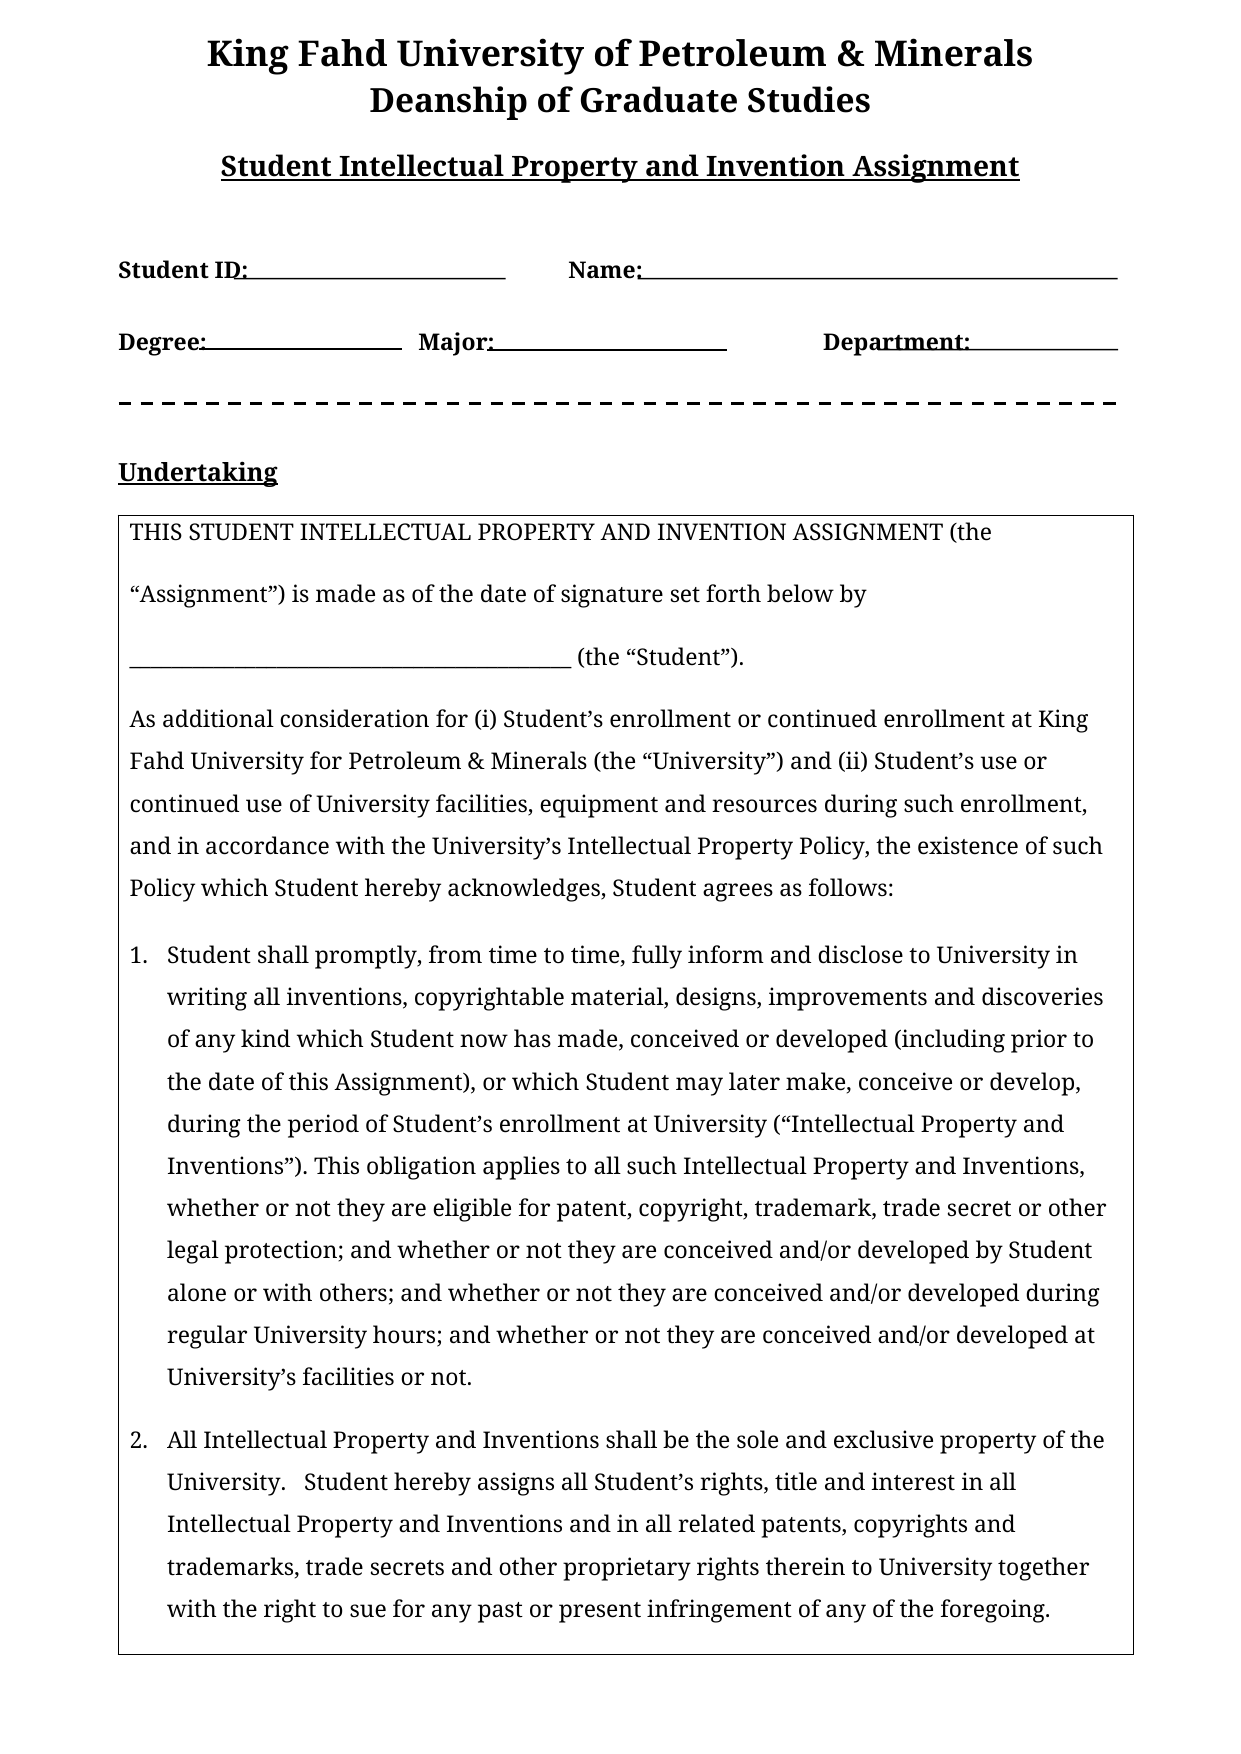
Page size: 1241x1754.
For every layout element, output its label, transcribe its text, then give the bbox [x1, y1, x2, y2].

text Degree: Major: Department: [118, 326, 1122, 357]
text Student ID: Name: [118, 254, 1122, 285]
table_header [119, 516, 1133, 1654]
text Undertaking [118, 454, 1122, 489]
